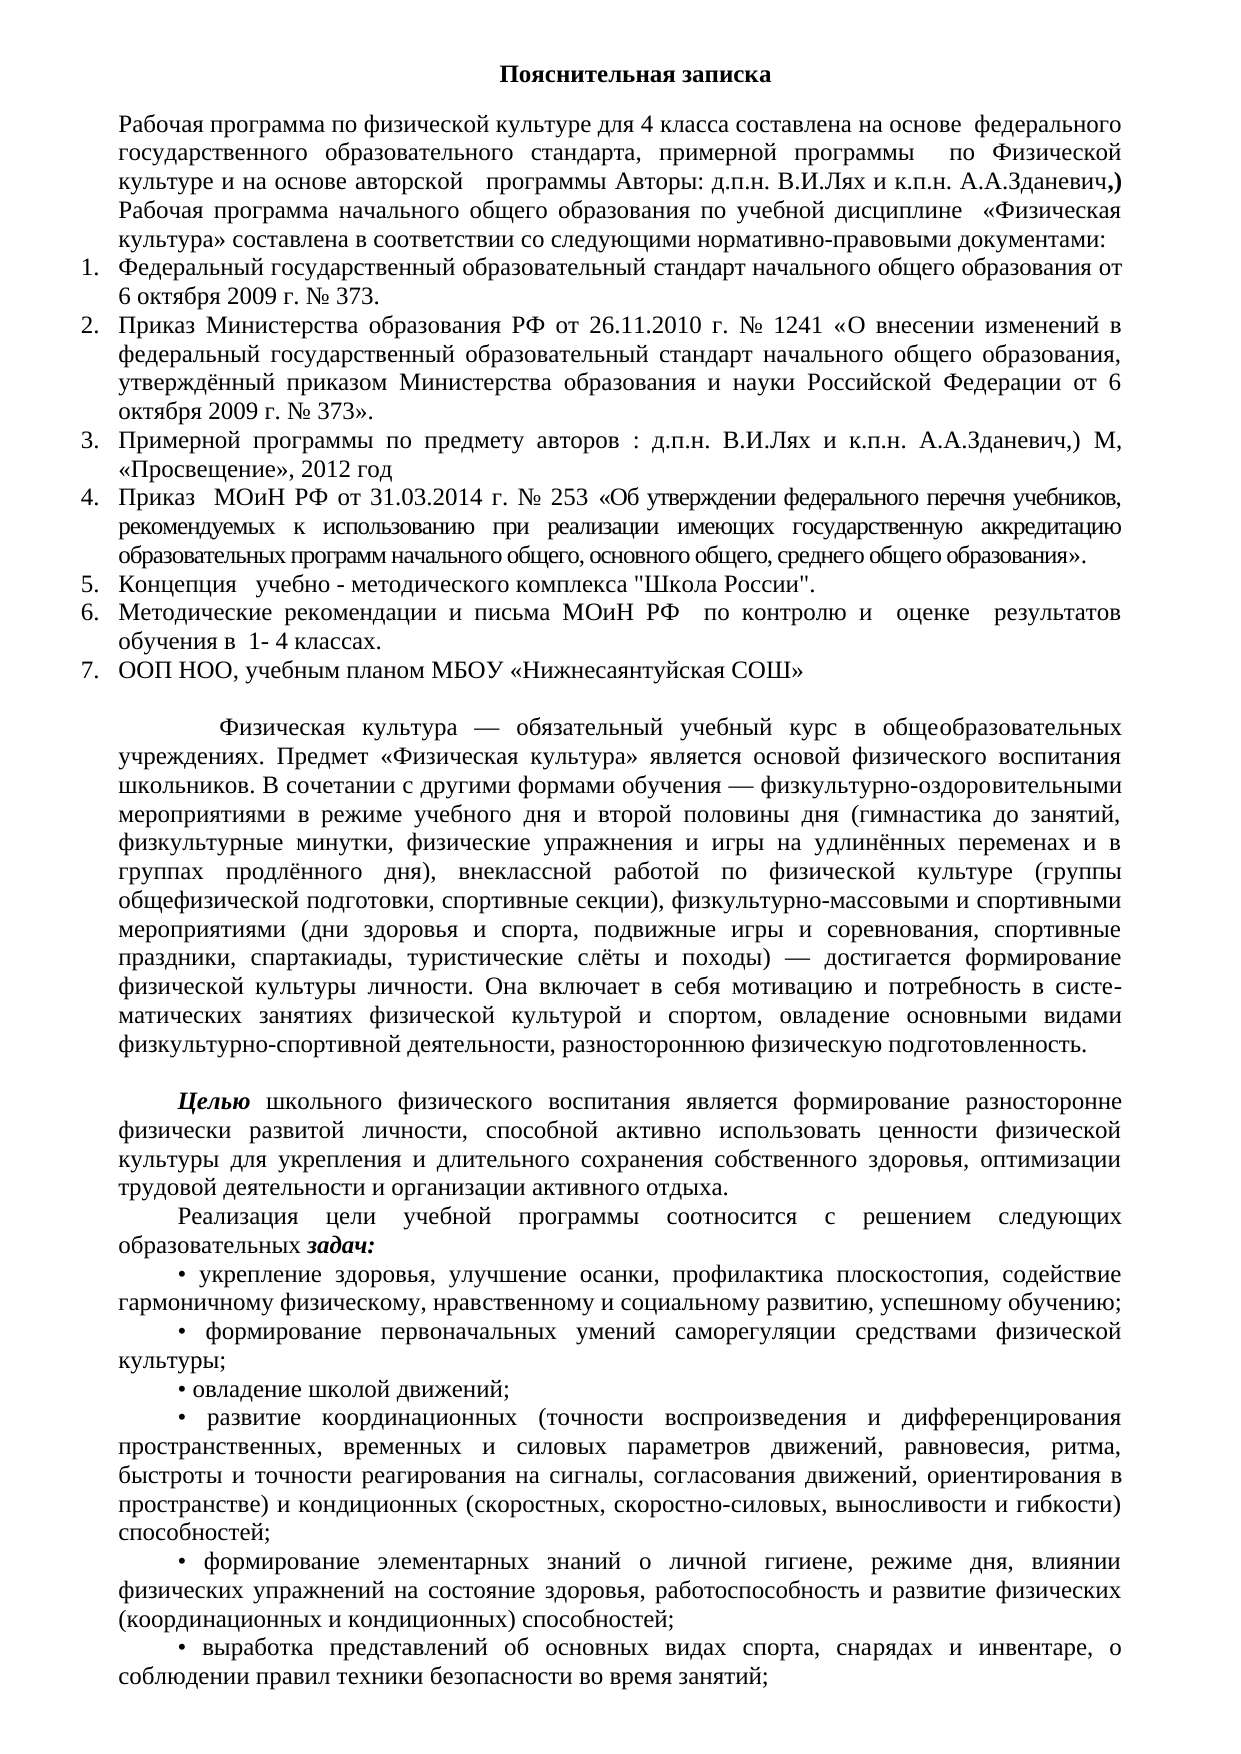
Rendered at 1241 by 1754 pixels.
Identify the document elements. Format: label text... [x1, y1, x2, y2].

text Целью школьного физического воспитания является формирование разносторонне физически развитой личности, способной активно использовать ценности физической культуры для укрепления и длительного сохранения собственного здоровья, оптимизации трудовой деятельности и организации активного отдыха. [118, 1086, 1122, 1201]
list Приказ МОиН РФ от 31.03.2014 г. № 253 «Об утверждении федерального перечня учебников, рекомендуемых к использованию при реализации имеющих государственную аккредитацию образовательных программ начального общего, основного общего, среднего общего образования». [81, 482, 1122, 569]
list Физическая культура — обязательный учебный курс в общеобразовательных учреждениях. Предмет «Физическая культура» является основой физического воспитания школьников. В сочетании с другими формами обучения — физкультурно-оздоровительными мероприятиями в режиме учебного дня и второй половины дня (гимнастика до занятий, физкультурные минутки, физические упражнения и игры на удлинённых переменах и в группах продлённого дня), внеклассной работой по физической культуре (группы общефизической подготовки, спортивные секции), физкультурно-массовыми и спортивными мероприятиями (дни здоровья и спорта, подвижные игры и соревнования, спортивные праздники, спартакиады, туристические слёты и походы) — достигается формирование физической культуры личности. Она включает в себя мотивацию и потребность в систематических занятиях физической культурой и спортом, овладение основными видами физкультурно-спортивной деятельности, разностороннюю физическую подготовленность. [118, 712, 1122, 1057]
list ООП НОО, учебным планом МБОУ «Нижнесаянтуйская СОШ» [81, 655, 1122, 684]
list Федеральный государственный образовательный стандарт начального общего образования от 6 октября . № 373. [81, 252, 1122, 310]
text • овладение школой движений; [118, 1374, 1122, 1402]
text • развитие координационных (точности воспроизведения и дифференцирования пространственных, временных и силовых параметров движений, равновесия, ритма, быстроты и точности реагирования на сигналы, согласования движений, ориентирования в пространстве) и кондиционных (скоростных, скоростно-силовых, выносливости и гибкости) способностей; [118, 1402, 1122, 1546]
text • укрепление здоровья, улучшение осанки, профилактика плоскостопия, содействие гармоничному физическому, нравственному и социальному развитию, успешному обучению; [118, 1259, 1122, 1316]
text • выработка представлений об основных видах спорта, снарядах и инвентаре, о соблюдении правил техники безопасности во время занятий; [118, 1632, 1122, 1690]
text Рабочая программа по физической культуре для 4 класса составлена на основе федерального государственного образовательного стандарта, примерной программы по Физической культуре и на основе авторской программы Авторы: д.п.н. В.И.Лях и к.п.н. А.А.Зданевич,) Рабочая программа начального общего образования по учебной дисциплине «Физическая культура» составлена в соответствии со следующими нормативно-правовыми документами: [118, 109, 1122, 252]
list Концепция учебно - методического комплекса "Школа России". [81, 569, 1122, 597]
text Пояснительная записка [118, 59, 1122, 88]
list Приказ Министерства образования РФ от 26.11.2010 г. № 1241 «О внесении изменений в федеральный государственный образовательный стандарт начального общего образования, утверждённый приказом Министерства образования и науки Российской Федерации от 6 октября . № 373». [81, 310, 1122, 425]
text • формирование первоначальных умений саморегуляции средствами физической культуры; [118, 1316, 1122, 1374]
text Реализация цели учебной программы соотносится с решением следующих образовательных задач: [118, 1201, 1122, 1259]
list Методические рекомендации и письма МОиН РФ по контролю и оценке результатов обучения в 1- 4 классах. [81, 597, 1122, 655]
text • формирование элементарных знаний о личной гигиене, режиме дня, влиянии физических упражнений на состояние здоровья, работоспособность и развитие физических (координационных и кондиционных) способностей; [118, 1546, 1122, 1632]
list Примерной программы по предмету авторов : д.п.н. В.И.Лях и к.п.н. А.А.Зданевич,) М, «Просвещение», 2012 год [81, 425, 1122, 482]
